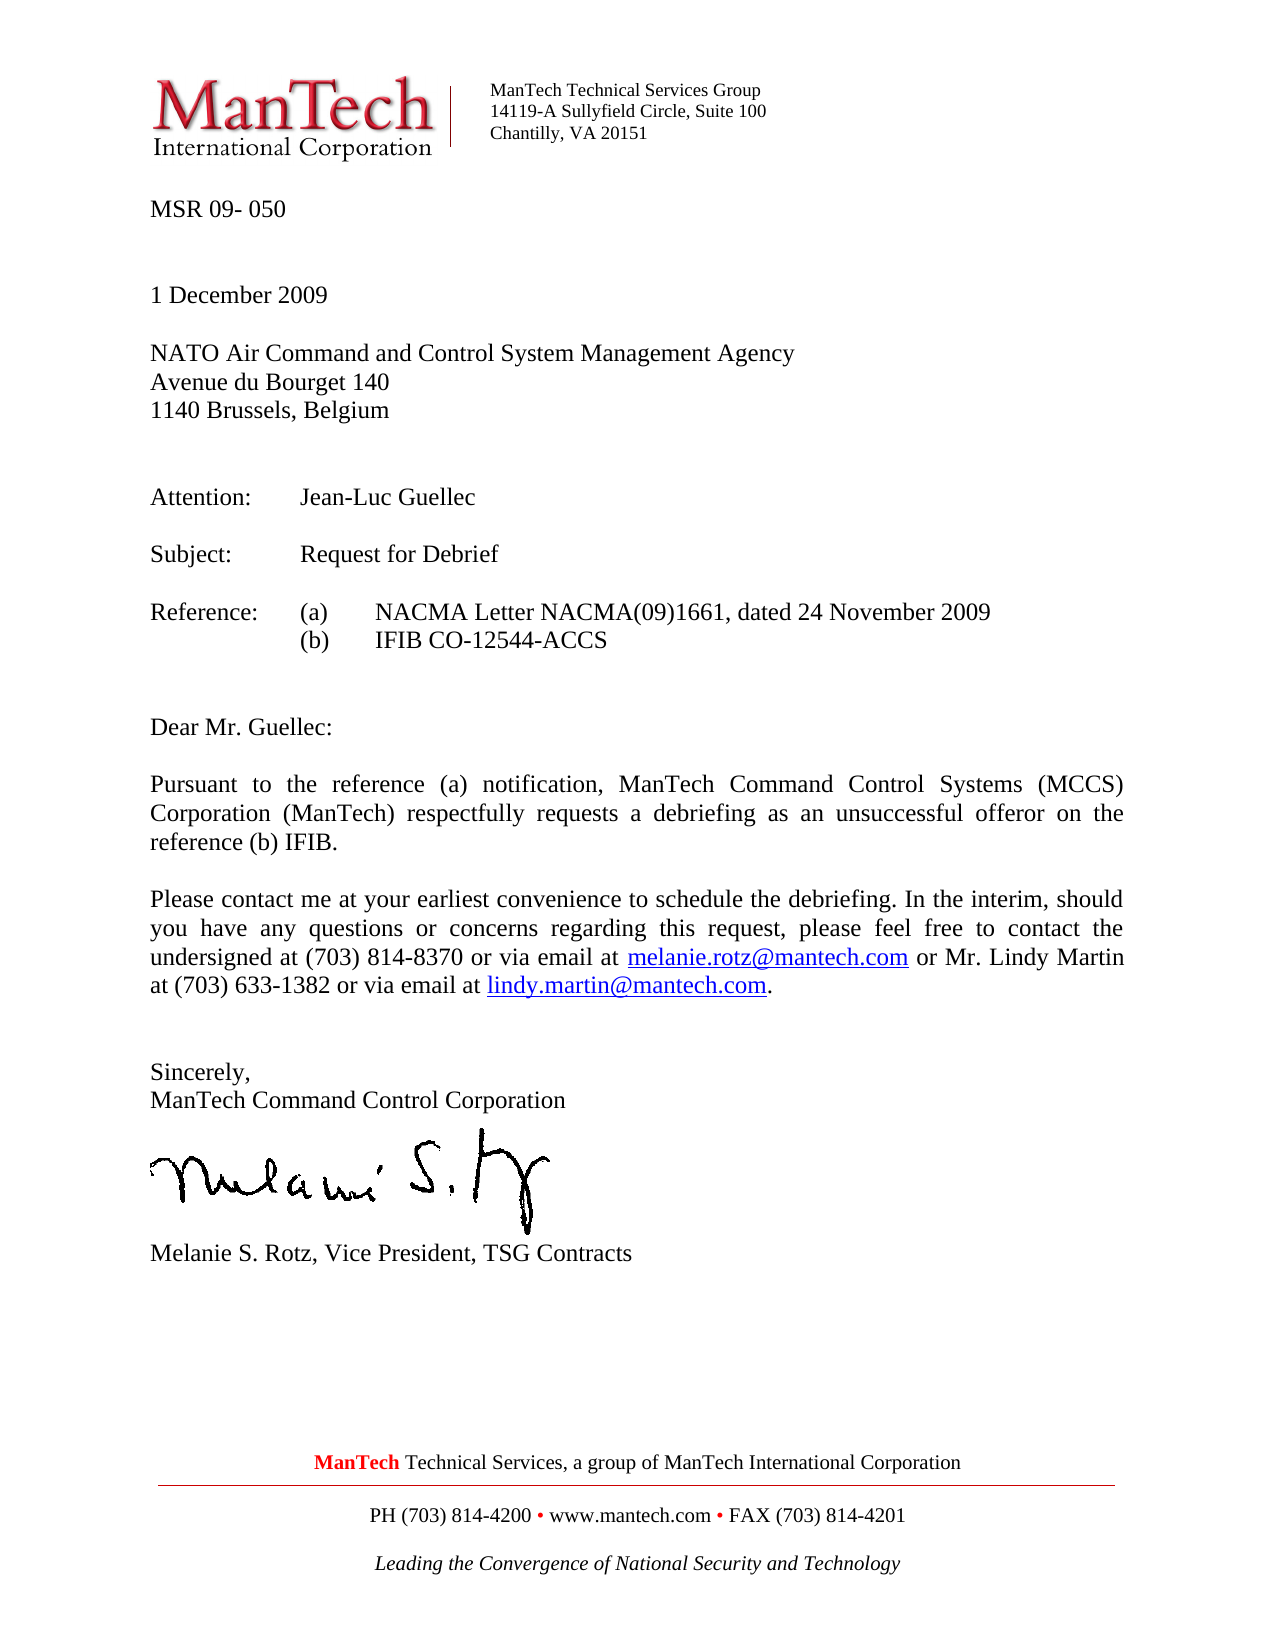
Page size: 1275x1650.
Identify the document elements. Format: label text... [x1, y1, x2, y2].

text Avenue du Bourget 140 [150, 367, 1125, 396]
text Reference: (a) NACMA Letter NACMA(09)1661, dated 24 November 2009 [150, 597, 1125, 626]
text (b) IFIB CO-12544-ACCS [150, 626, 1125, 654]
text Subject: Request for Debrief [150, 539, 1125, 568]
text Dear Mr. Guellec: [150, 712, 1125, 741]
text 1140 Brussels, Belgium [150, 396, 1125, 424]
text 1 December 2009 [150, 281, 1125, 309]
text Melanie S. Rotz, Vice President, TSG Contracts [150, 1238, 1125, 1267]
picture [150, 75, 438, 166]
text Sincerely, [150, 1057, 1125, 1086]
text NATO Air Command and Control System Management Agency [150, 338, 1125, 367]
text Pursuant to the reference (a) notification, ManTech Command Control Systems (MCCS) Corporation (ManTech) respectfully requests a debriefing as an unsuccessful offeror on the reference (b) IFIB. [150, 769, 1125, 856]
text ManTech Command Control Corporation [150, 1086, 1125, 1114]
text Please contact me at your earliest convenience to schedule the debriefing. In the interim, should you have any questions or concerns regarding this request, please feel free to contact the undersigned at (703) 814-8370 or via email at melanie.rotz@mantech.com or Mr. Lindy Martin at (703) 633-1382 or via email at lindy.martin@mantech.com. [150, 884, 1125, 999]
text MSR 09- 050 [150, 194, 1125, 223]
text Attention: Jean-Luc Guellec [150, 482, 1125, 511]
